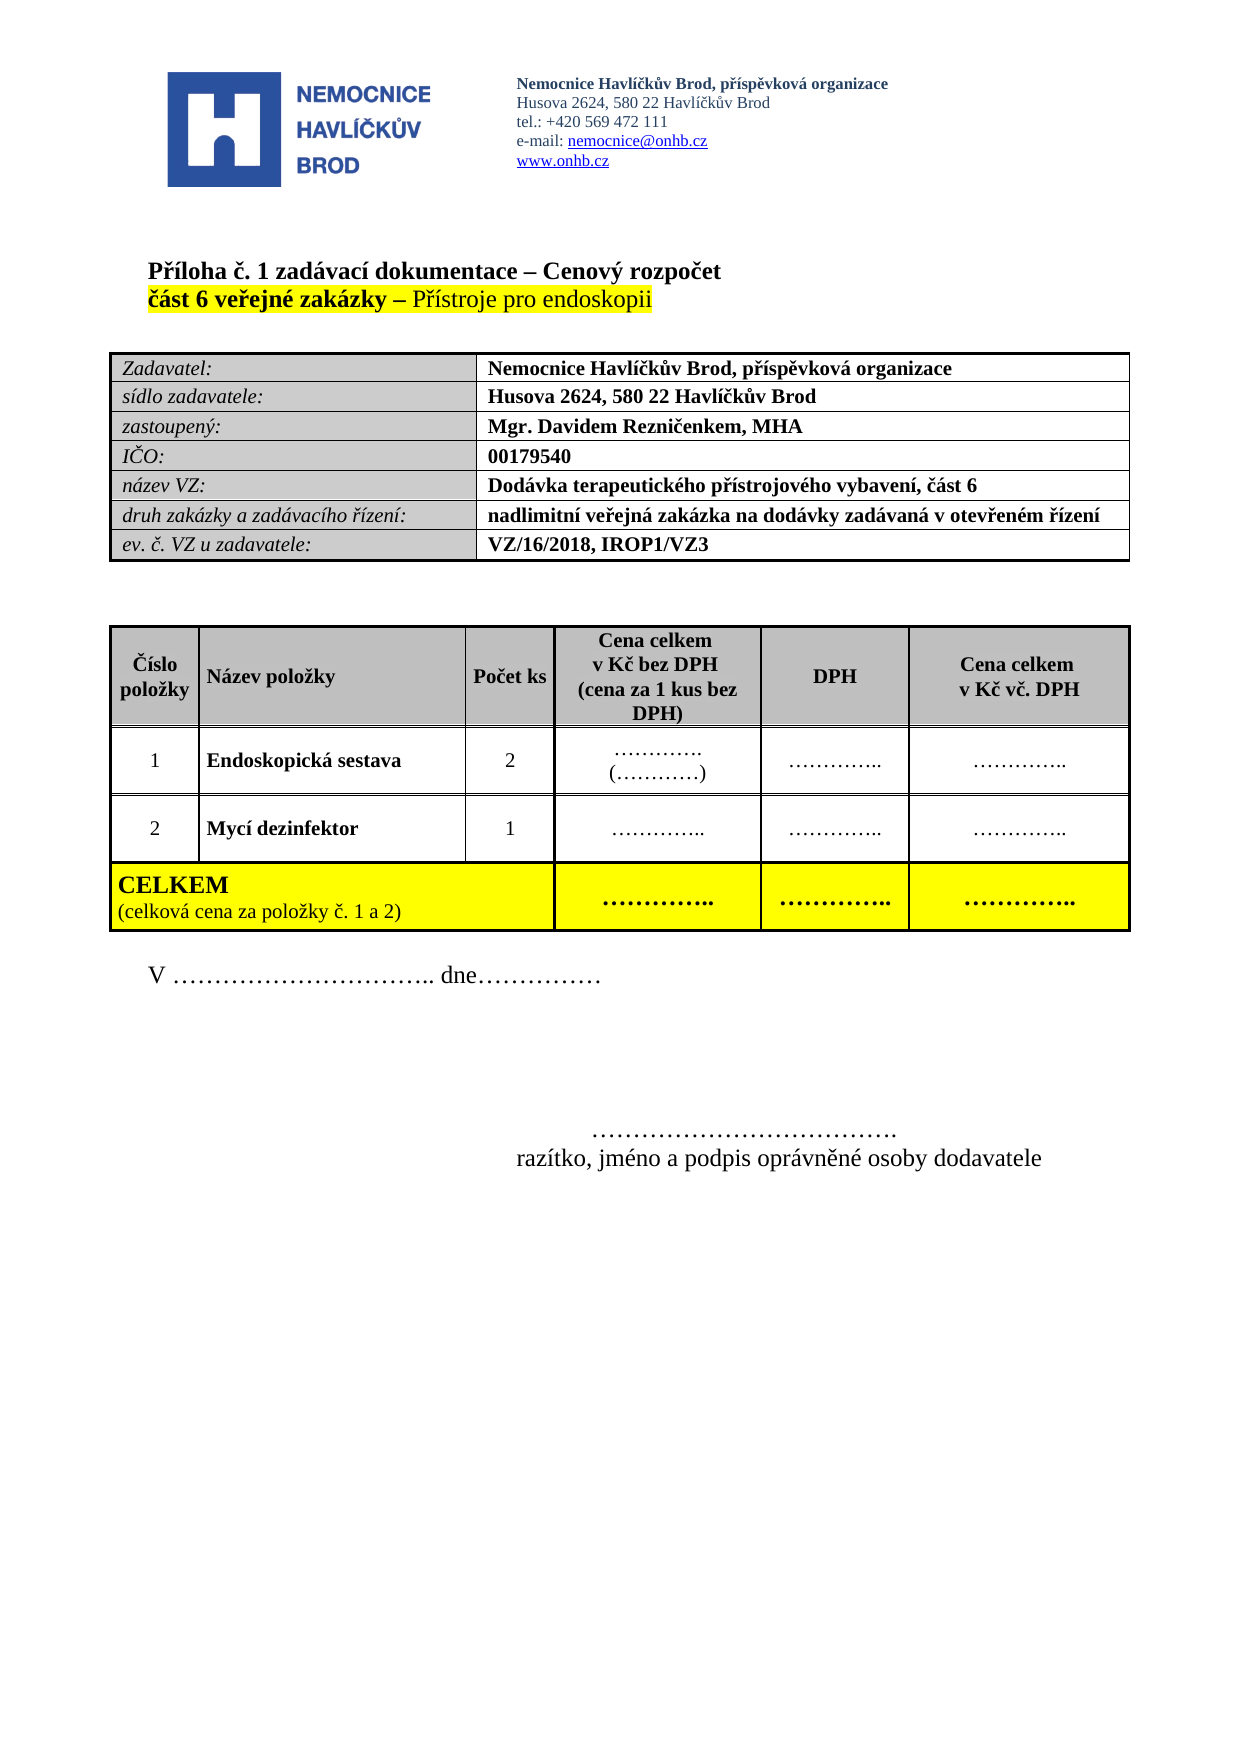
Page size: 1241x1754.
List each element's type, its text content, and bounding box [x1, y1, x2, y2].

picture [167, 72, 431, 187]
table_cell ………….. [762, 796, 908, 861]
table_cell ………….. [556, 864, 760, 929]
table_cell Dodávka terapeutického přístrojového vybavení, část 6 [477, 471, 1129, 499]
table_header Cena celkem v Kč bez DPH (cena za 1 kus bez DPH) [556, 628, 760, 724]
table_cell název VZ: [112, 471, 476, 499]
table_cell Mgr. Davidem Rezničenkem, MHA [477, 412, 1129, 440]
subtitle část 6 veřejné zakázky – Přístroje pro endoskopii [148, 284, 1093, 313]
table_cell ………….. [910, 728, 1128, 793]
table_cell ………….. [762, 728, 908, 793]
table_header Číslo položky [112, 628, 198, 724]
table_cell …………. (…………) [556, 728, 760, 793]
table_cell 00179540 [477, 441, 1129, 470]
table_cell Endoskopická sestava [200, 728, 465, 793]
table_cell druh zakázky a zadávacího řízení: [112, 501, 476, 529]
text V ………………………….. dne…………… [148, 961, 1093, 989]
text razítko, jméno a podpis oprávněné osoby dodavatele [516, 1143, 1093, 1171]
table_cell sídlo zadavatele: [112, 382, 476, 411]
table_cell ………….. [910, 796, 1128, 861]
table_cell 1 [112, 728, 198, 793]
table_header Počet ks [466, 628, 553, 724]
table_cell Mycí dezinfektor [200, 796, 465, 861]
table_cell ………….. [762, 864, 908, 929]
table_header Zadavatel: [112, 355, 476, 381]
text ………………………………. [591, 1114, 1093, 1143]
subtitle Příloha č. 1 zadávací dokumentace – Cenový rozpočet [148, 256, 1093, 284]
table_cell IČO: [112, 441, 476, 470]
table_cell VZ/16/2018, IROP1/VZ3 [477, 530, 1129, 559]
table_cell 2 [466, 728, 553, 793]
table_header Cena celkem v Kč vč. DPH [910, 628, 1128, 724]
table_cell CELKEM (celková cena za položky č. 1 a 2) [112, 864, 553, 929]
table_cell zastoupený: [112, 412, 476, 440]
table_cell 1 [466, 796, 553, 861]
table_cell ev. č. VZ u zadavatele: [112, 530, 476, 559]
table_header Nemocnice Havlíčkův Brod, příspěvková organizace [477, 355, 1129, 381]
table_cell 2 [112, 796, 198, 861]
table_cell nadlimitní veřejná zakázka na dodávky zadávaná v otevřeném řízení [477, 501, 1129, 529]
table_cell ………….. [556, 796, 760, 861]
table_header Název položky [200, 628, 465, 724]
table_cell ………….. [910, 864, 1128, 929]
table_cell Husova 2624, 580 22 Havlíčkův Brod [477, 382, 1129, 411]
table_header DPH [762, 628, 908, 724]
